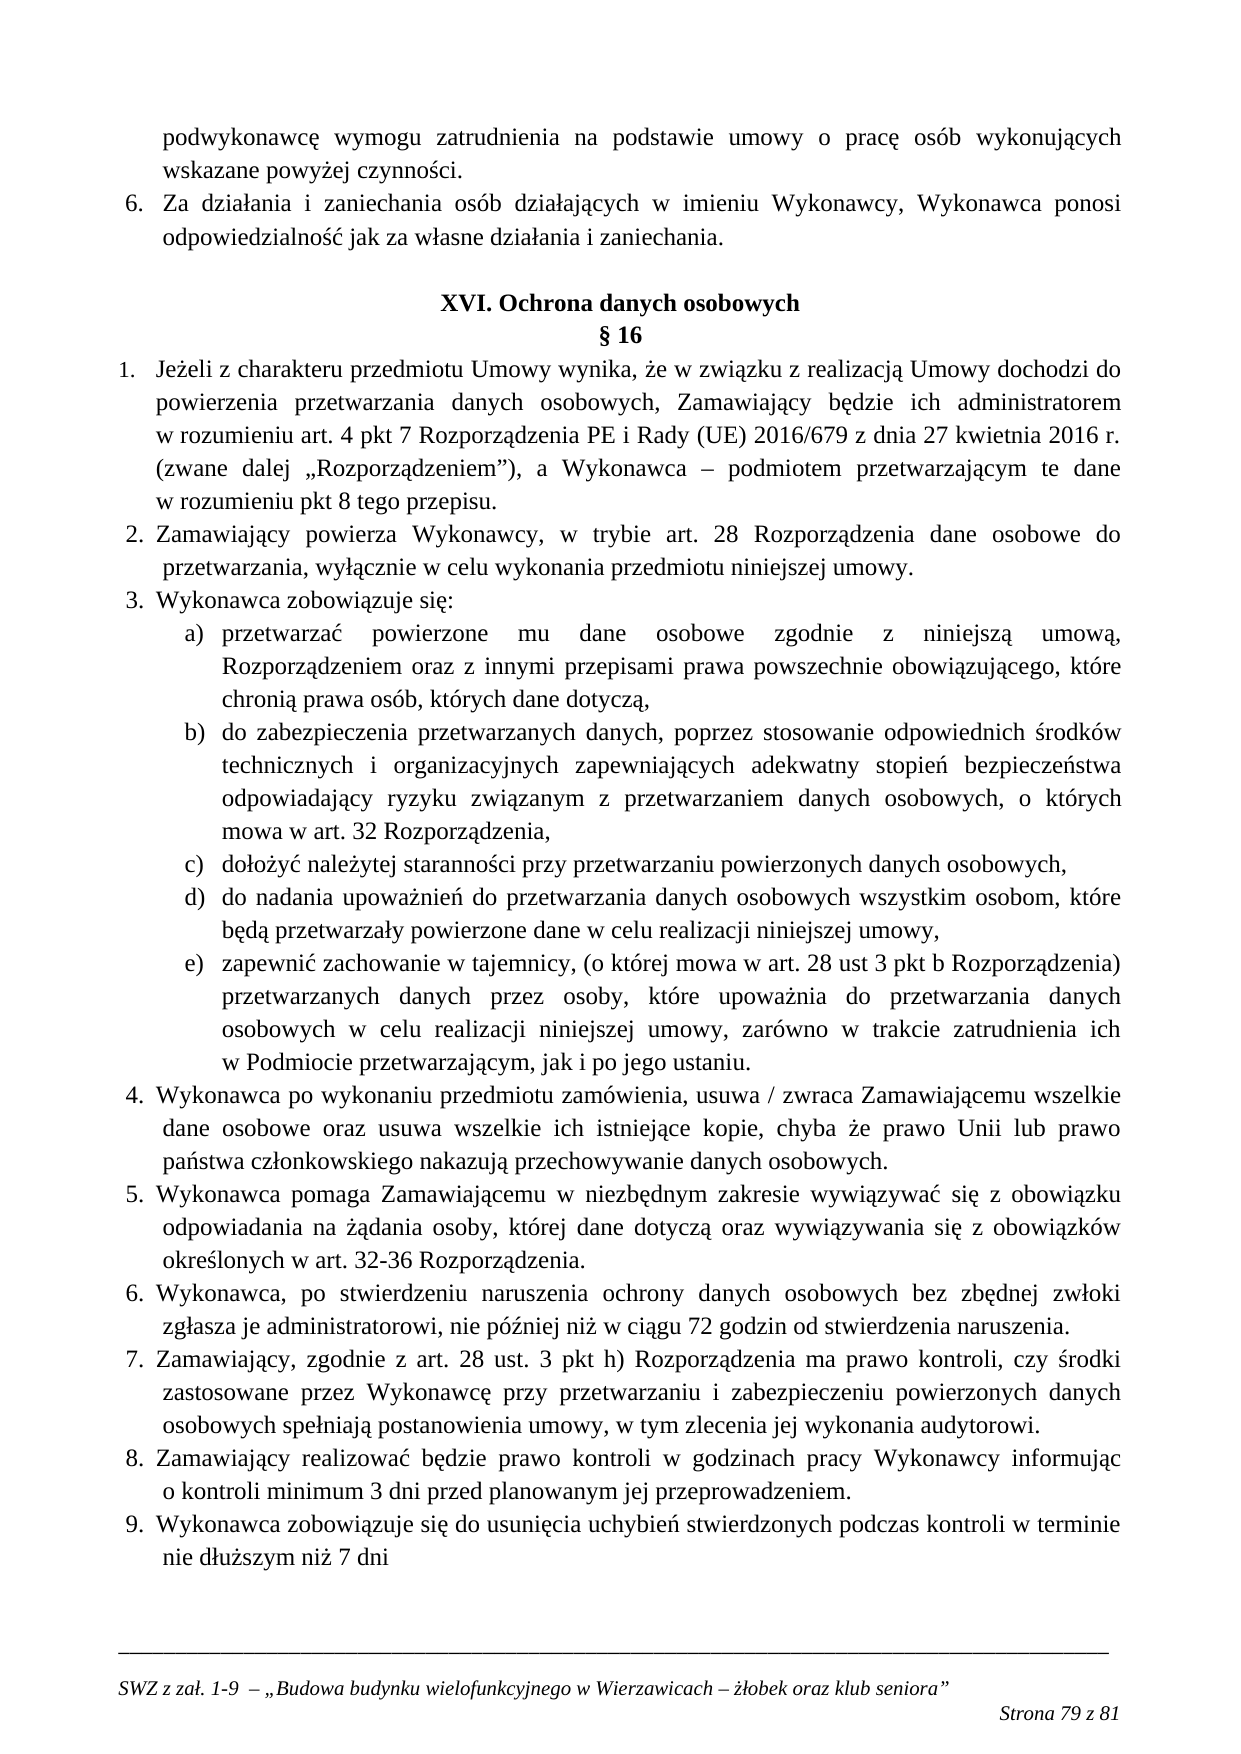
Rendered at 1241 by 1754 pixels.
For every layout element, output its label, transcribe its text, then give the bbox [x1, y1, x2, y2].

list do nadania upoważnień do przetwarzania danych osobowych wszystkim osobom, które będą przetwarzały powierzone dane w celu realizacji niniejszej umowy, [184, 882, 1122, 944]
list do zabezpieczenia przetwarzanych danych, poprzez stosowanie odpowiednich środków technicznych i organizacyjnych zapewniających adekwatny stopień bezpieczeństwa odpowiadający ryzyku związanym z przetwarzaniem danych osobowych, o których mowa w art. 32 Rozporządzenia, [184, 717, 1122, 845]
list Zamawiający, zgodnie z art. 28 ust. 3 pkt h) Rozporządzenia ma prawo kontroli, czy środki zastosowane przez Wykonawcę przy przetwarzaniu i zabezpieczeniu powierzonych danych osobowych spełniają postanowienia umowy, w tym zlecenia jej wykonania audytorowi. [125, 1344, 1122, 1439]
list przetwarzać powierzone mu dane osobowe zgodnie z niniejszą umową, Rozporządzeniem oraz z innymi przepisami prawa powszechnie obowiązującego, które chronią prawa osób, których dane dotyczą, [184, 618, 1122, 713]
list Wykonawca po wykonaniu przedmiotu zamówienia, usuwa / zwraca Zamawiającemu wszelkie dane osobowe oraz usuwa wszelkie ich istniejące kopie, chyba że prawo Unii lub prawo państwa członkowskiego nakazują przechowywanie danych osobowych. [125, 1080, 1122, 1175]
text § 16 [118, 321, 1122, 349]
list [125, 122, 1122, 184]
text XVI. Ochrona danych osobowych [118, 288, 1122, 316]
list zapewnić zachowanie w tajemnicy, (o której mowa w art. 28 ust 3 pkt b Rozporządzenia) przetwarzanych danych przez osoby, które upoważnia do przetwarzania danych osobowych w celu realizacji niniejszej umowy, zarówno w trakcie zatrudnienia ich w Podmiocie przetwarzającym, jak i po jego ustaniu. [184, 948, 1122, 1076]
list Za działania i zaniechania osób działających w imieniu Wykonawcy, Wykonawca ponosi odpowiedzialność jak za własne działania i zaniechania. [125, 188, 1122, 250]
list Wykonawca pomaga Zamawiającemu w niezbędnym zakresie wywiązywać się z obowiązku odpowiadania na żądania osoby, której dane dotyczą oraz wywiązywania się z obowiązków określonych w art. 32-36 Rozporządzenia. [125, 1179, 1122, 1274]
list dołożyć należytej staranności przy przetwarzaniu powierzonych danych osobowych, [184, 849, 1122, 878]
list Zamawiający powierza Wykonawcy, w trybie art. 28 Rozporządzenia dane osobowe do przetwarzania, wyłącznie w celu wykonania przedmiotu niniejszej umowy. [125, 519, 1122, 581]
list Wykonawca zobowiązuje się do usunięcia uchybień stwierdzonych podczas kontroli w terminie nie dłuższym niż 7 dni [125, 1509, 1122, 1571]
list Wykonawca, po stwierdzeniu naruszenia ochrony danych osobowych bez zbędnej zwłoki zgłasza je administratorowi, nie później niż w ciągu 72 godzin od stwierdzenia naruszenia. [125, 1278, 1122, 1340]
list Wykonawca zobowiązuje się: [125, 585, 1122, 613]
list Zamawiający realizować będzie prawo kontroli w godzinach pracy Wykonawcy informując o kontroli minimum 3 dni przed planowanym jej przeprowadzeniem. [125, 1443, 1122, 1505]
list Jeżeli z charakteru przedmiotu Umowy wynika, że w związku z realizacją Umowy dochodzi do powierzenia przetwarzania danych osobowych, Zamawiający będzie ich administratorem w rozumieniu art. 4 pkt 7 Rozporządzenia PE i Rady (UE) 2016/679 z dnia 27 kwietnia 2016 r. (zwane dalej „Rozporządzeniem”), a Wykonawca – podmiotem przetwarzającym te dane w rozumieniu pkt 8 tego przepisu. [118, 354, 1122, 514]
